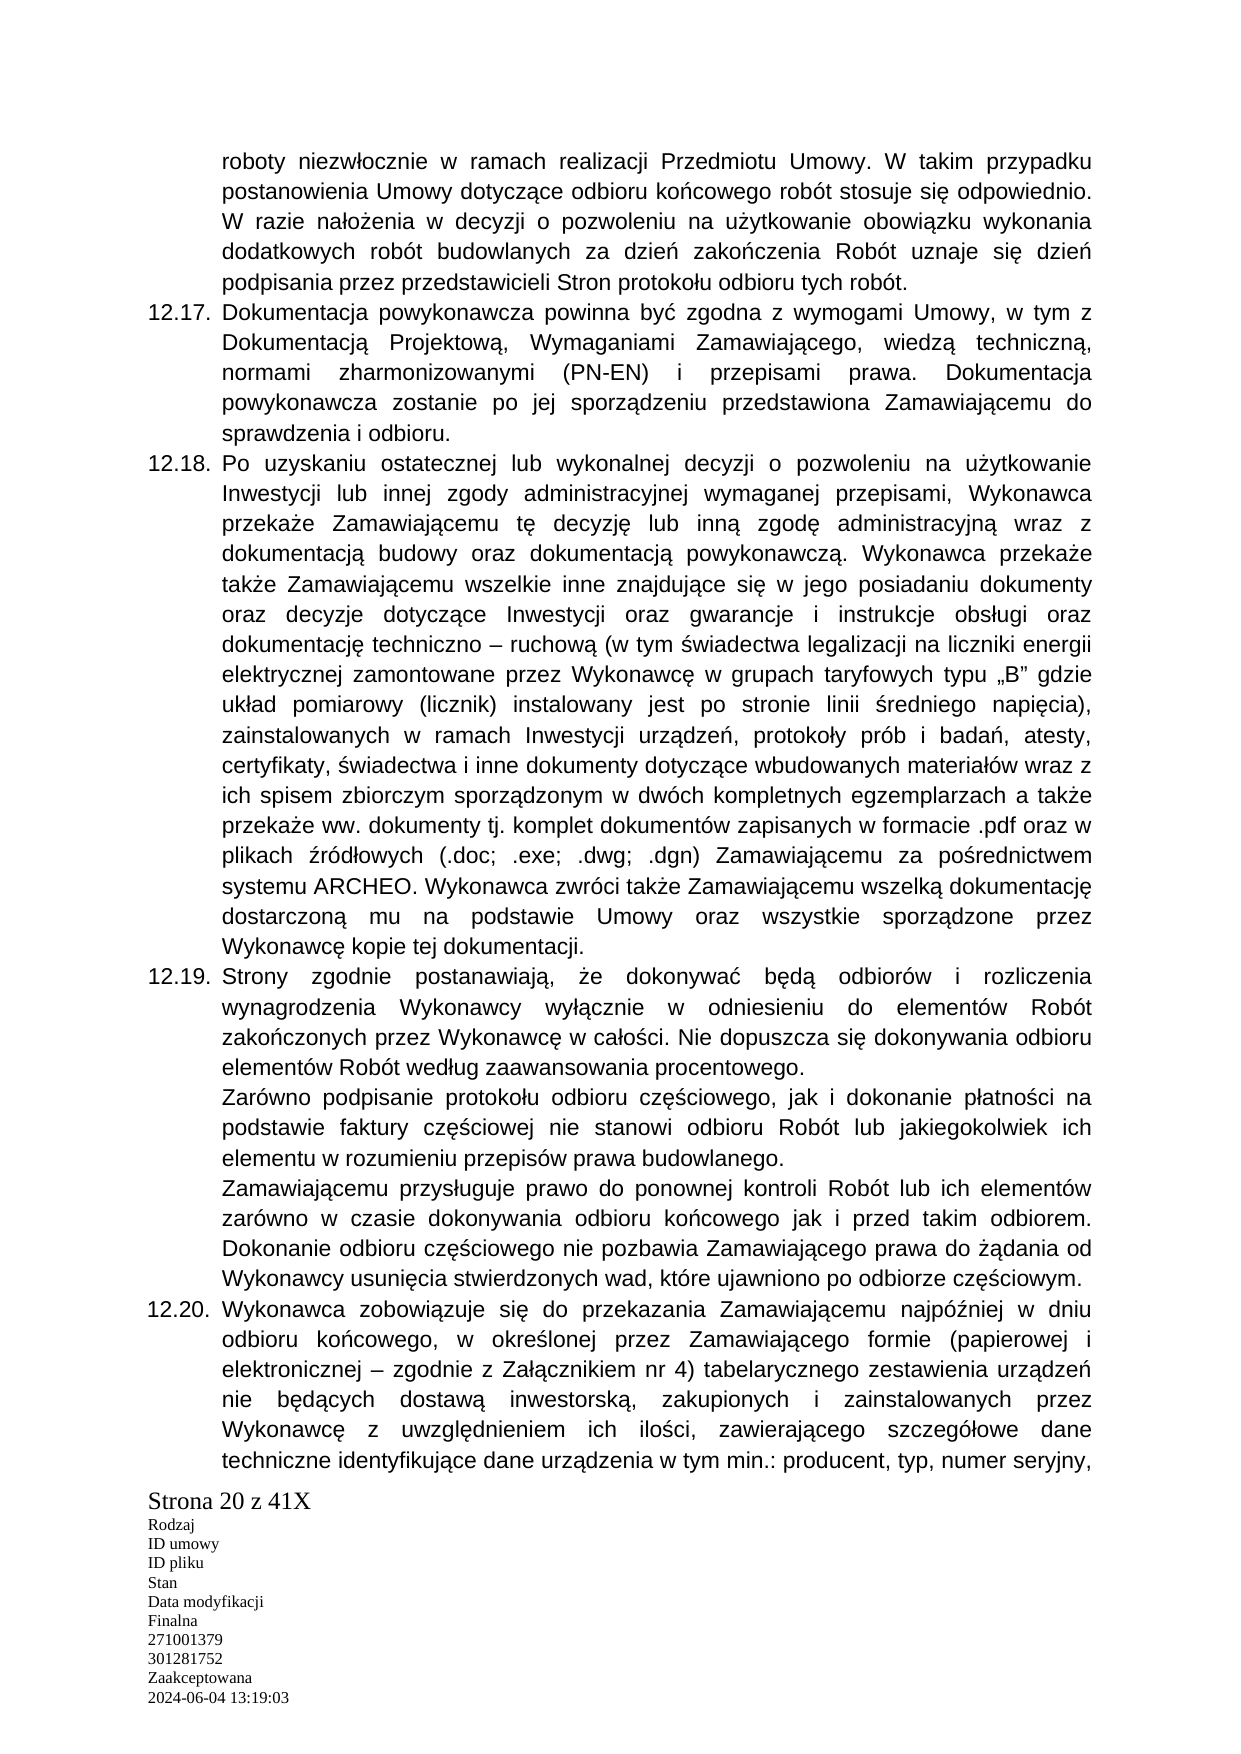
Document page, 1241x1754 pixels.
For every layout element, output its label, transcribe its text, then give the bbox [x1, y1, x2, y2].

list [147, 1296, 1092, 1473]
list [148, 148, 1092, 295]
text Zamawiającemu przysługuje prawo do ponownej kontroli Robót lub ich elementów zarówno w czasie dokonywania odbioru końcowego jak i przed takim odbiorem. Dokonanie odbioru częściowego nie pozbawia Zamawiającego prawa do żądania od Wykonawcy usunięcia stwierdzonych wad, które ujawniono po odbiorze częściowym. [222, 1175, 1092, 1292]
list Dokumentacja powykonawcza powinna być zgodna z wymogami Umowy, w tym z Dokumentacją Projektową, Wymaganiami Zamawiającego, wiedzą techniczną, normami zharmonizowanymi (PN-EN) i przepisami prawa. Dokumentacja powykonawcza zostanie po jej sporządzeniu przedstawiona Zamawiającemu do sprawdzenia i odbioru. [148, 299, 1092, 446]
list Strony zgodnie postanawiają, że dokonywać będą odbiorów i rozliczenia wynagrodzenia Wykonawcy wyłącznie w odniesieniu do elementów Robót zakończonych przez Wykonawcę w całości. Nie dopuszcza się dokonywania odbioru elementów Robót według zaawansowania procentowego. [148, 963, 1092, 1080]
list Po uzyskaniu ostatecznej lub wykonalnej decyzji o pozwoleniu na użytkowanie Inwestycji lub innej zgody administracyjnej wymaganej przepisami, Wykonawca przekaże Zamawiającemu tę decyzję lub inną zgodę administracyjną wraz z dokumentacją budowy oraz dokumentacją powykonawczą. Wykonawca przekaże także Zamawiającemu wszelkie inne znajdujące się w jego posiadaniu dokumenty oraz decyzje dotyczące Inwestycji oraz gwarancje i instrukcje obsługi oraz dokumentację techniczno – ruchową (w tym świadectwa legalizacji na liczniki energii elektrycznej zamontowane przez Wykonawcę w grupach taryfowych typu „B” gdzie układ pomiarowy (licznik) instalowany jest po stronie linii średniego napięcia), zainstalowanych w ramach Inwestycji urządzeń, protokoły prób i badań, atesty, certyfikaty, świadectwa i inne dokumenty dotyczące wbudowanych materiałów wraz z ich spisem zbiorczym sporządzonym w dwóch kompletnych egzemplarzach a także przekaże ww. dokumenty tj. komplet dokumentów zapisanych w formacie .pdf oraz w plikach źródłowych (.doc; .exe; .dwg; .dgn) Zamawiającemu za pośrednictwem systemu ARCHEO. Wykonawca zwróci także Zamawiającemu wszelką dokumentację dostarczoną mu na podstawie Umowy oraz wszystkie sporządzone przez Wykonawcę kopie tej dokumentacji. [148, 450, 1092, 959]
text Zarówno podpisanie protokołu odbioru częściowego, jak i dokonanie płatności na podstawie faktury częściowej nie stanowi odbioru Robót lub jakiegokolwiek ich elementu w rozumieniu przepisów prawa budowlanego. [222, 1084, 1092, 1171]
